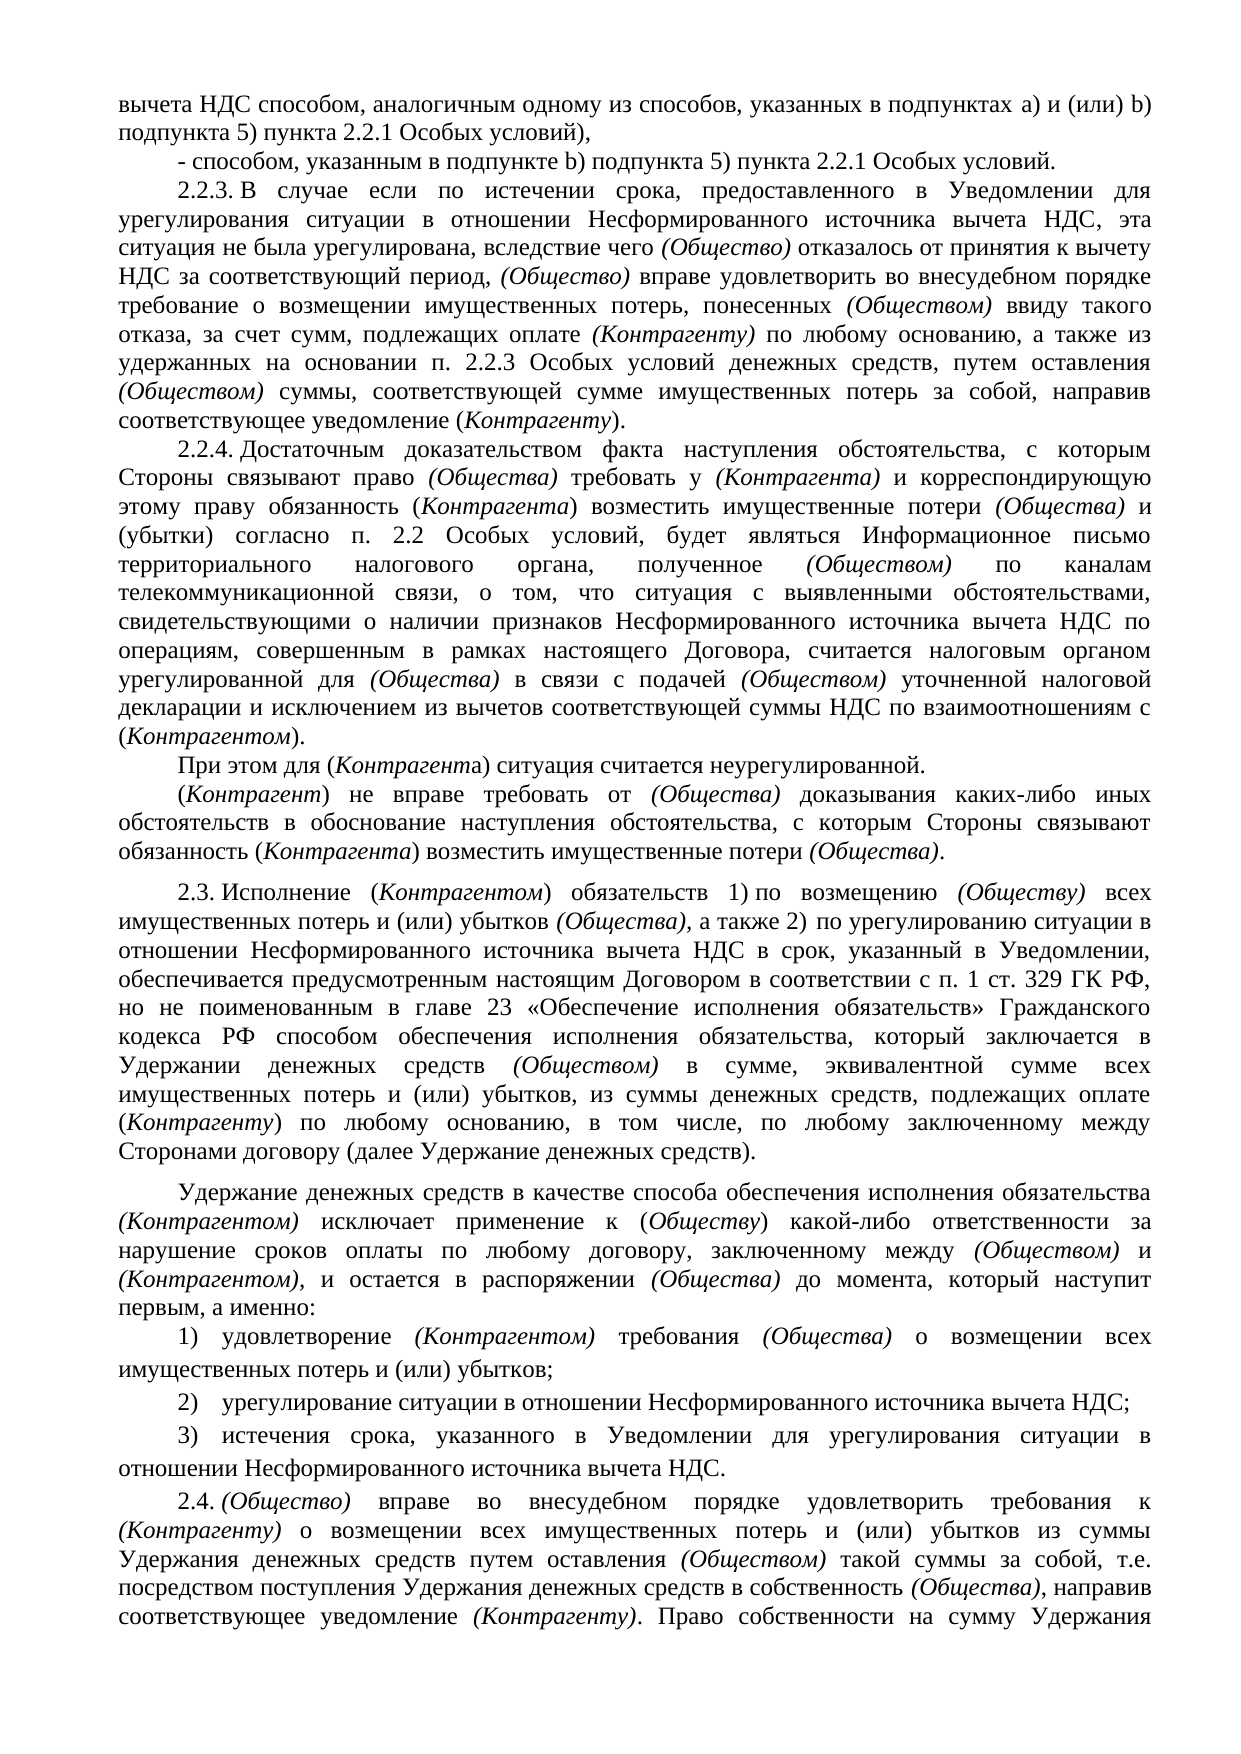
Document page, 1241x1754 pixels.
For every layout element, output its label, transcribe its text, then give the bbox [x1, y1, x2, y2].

text - способом, указанным в подпункте b) подпункта 5) пункта 2.2.1 Особых условий. [118, 146, 1152, 175]
text При этом для (Контрагента) ситуация считается неурегулированной. [118, 750, 1152, 779]
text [118, 1486, 1152, 1630]
list урегулирование ситуации в отношении Несформированного источника вычета НДС; [118, 1387, 1152, 1416]
text 2.2.3. В случае если по истечении срока, предоставленного в Уведомлении для урегулирования ситуации в отношении Несформированного источника вычета НДС, эта ситуация не была урегулирована, вследствие чего (Общество) отказалось от принятия к вычету НДС за соответствующий период, (Общество) вправе удовлетворить во внесудебном порядке требование о возмещении имущественных потерь, понесенных (Обществом) ввиду такого отказа, за счет сумм, подлежащих оплате (Контрагенту) по любому основанию, а также из удержанных на основании п. 2.2.3 Особых условий денежных средств, путем оставления (Обществом) суммы, соответствующей сумме имущественных потерь за собой, направив соответствующее уведомление (Контрагенту). [118, 175, 1152, 434]
list удовлетворение (Контрагентом) требования (Общества) о возмещении всех имущественных потерь и (или) убытков; [118, 1321, 1152, 1383]
text (Контрагент) не вправе требовать от (Общества) доказывания каких-либо иных обстоятельств в обоснование наступления обстоятельства, с которым Стороны связывают обязанность (Контрагента) возместить имущественные потери (Общества). [118, 779, 1152, 865]
list истечения срока, указанного в Уведомлении для урегулирования ситуации в отношении Несформированного источника вычета НДС. [118, 1420, 1152, 1482]
text Удержание денежных средств в качестве способа обеспечения исполнения обязательства (Контрагентом) исключает применение к (Обществу) какой-либо ответственности за нарушение сроков оплаты по любому договору, заключенному между (Обществом) и (Контрагентом), и остается в распоряжении (Общества) до момента, который наступит первым, а именно: [118, 1177, 1152, 1321]
text 2.3. Исполнение (Контрагентом) обязательств 1) по возмещению (Обществу) всех имущественных потерь и (или) убытков (Общества), а также 2) по урегулированию ситуации в отношении Несформированного источника вычета НДС в срок, указанный в Уведомлении, обеспечивается предусмотренным настоящим Договором в соответствии с п. 1 ст. 329 ГК РФ, но не поименованным в главе 23 «Обеспечение исполнения обязательств» Гражданского кодекса РФ способом обеспечения исполнения обязательства, который заключается в Удержании денежных средств (Обществом) в сумме, эквивалентной сумме всех имущественных потерь и (или) убытков, из суммы денежных средств, подлежащих оплате (Контрагенту) по любому основанию, в том числе, по любому заключенному между Сторонами договору (далее Удержание денежных средств). [118, 877, 1152, 1165]
text 2.2.4. Достаточным доказательством факта наступления обстоятельства, с которым Стороны связывают право (Общества) требовать у (Контрагента) и корреспондирующую этому праву обязанность (Контрагента) возместить имущественные потери (Общества) и (убытки) согласно п. 2.2 Особых условий, будет являться Информационное письмо территориального налогового органа, полученное (Обществом) по каналам телекоммуникационной связи, о том, что ситуация с выявленными обстоятельствами, свидетельствующими о наличии признаков Несформированного источника вычета НДС по операциям, совершенным в рамках настоящего Договора, считается налоговым органом урегулированной для (Общества) в связи с подачей (Обществом) уточненной налоговой декларации и исключением из вычетов соответствующей суммы НДС по взаимоотношениям с (Контрагентом). [118, 434, 1152, 750]
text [118, 89, 1152, 146]
